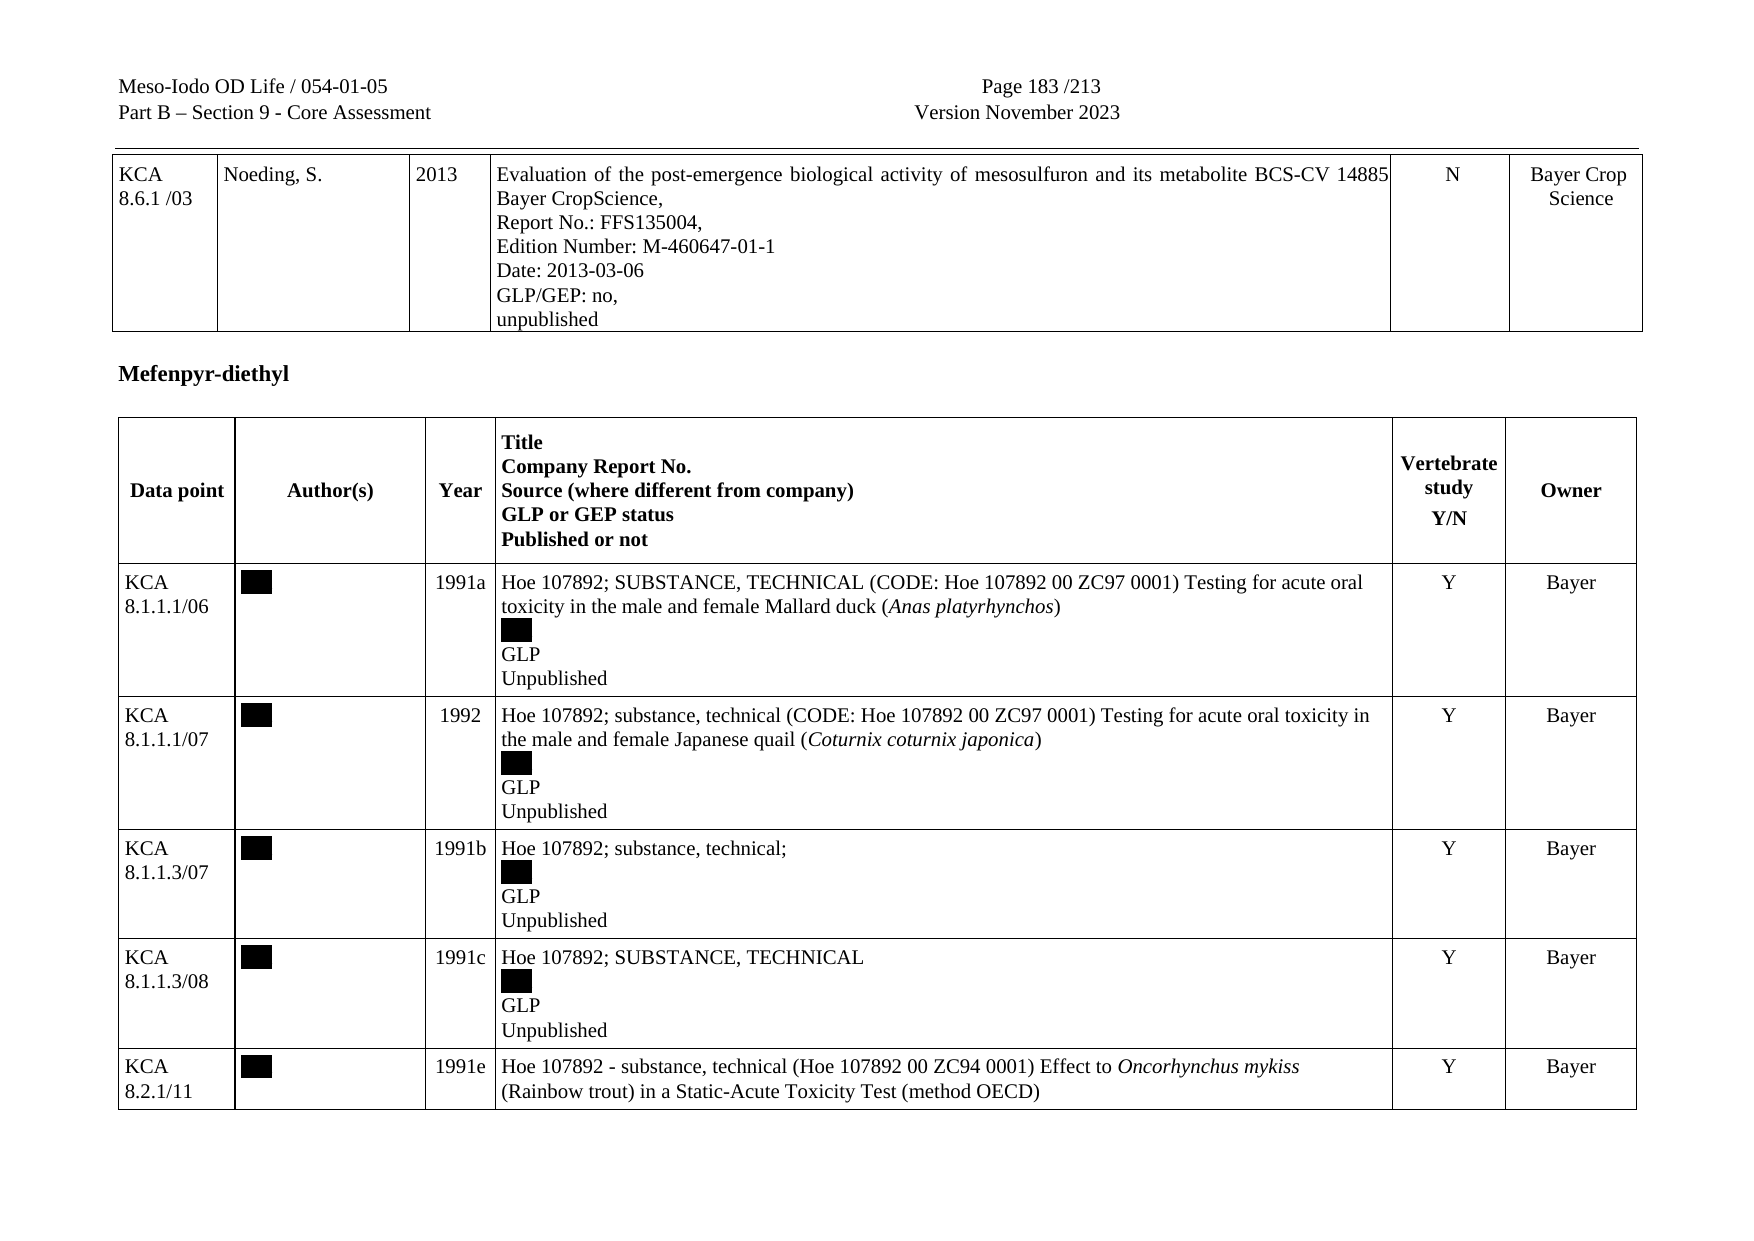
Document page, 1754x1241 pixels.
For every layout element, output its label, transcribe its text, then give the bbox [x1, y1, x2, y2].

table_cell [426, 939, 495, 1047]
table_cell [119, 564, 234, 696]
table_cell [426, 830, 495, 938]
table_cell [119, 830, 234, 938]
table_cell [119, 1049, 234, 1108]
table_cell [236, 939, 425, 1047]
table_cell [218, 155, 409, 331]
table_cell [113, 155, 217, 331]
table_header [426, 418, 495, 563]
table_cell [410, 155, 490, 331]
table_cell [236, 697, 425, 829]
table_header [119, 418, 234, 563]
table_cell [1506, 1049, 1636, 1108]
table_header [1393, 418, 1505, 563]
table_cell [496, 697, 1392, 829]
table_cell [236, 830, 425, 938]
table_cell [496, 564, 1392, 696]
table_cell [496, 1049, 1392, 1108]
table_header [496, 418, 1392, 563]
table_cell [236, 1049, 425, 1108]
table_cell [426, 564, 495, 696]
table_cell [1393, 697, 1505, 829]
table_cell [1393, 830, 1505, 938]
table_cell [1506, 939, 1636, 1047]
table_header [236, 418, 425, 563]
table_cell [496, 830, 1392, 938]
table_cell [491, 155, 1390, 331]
text Mefenpyr-diethyl [118, 360, 458, 386]
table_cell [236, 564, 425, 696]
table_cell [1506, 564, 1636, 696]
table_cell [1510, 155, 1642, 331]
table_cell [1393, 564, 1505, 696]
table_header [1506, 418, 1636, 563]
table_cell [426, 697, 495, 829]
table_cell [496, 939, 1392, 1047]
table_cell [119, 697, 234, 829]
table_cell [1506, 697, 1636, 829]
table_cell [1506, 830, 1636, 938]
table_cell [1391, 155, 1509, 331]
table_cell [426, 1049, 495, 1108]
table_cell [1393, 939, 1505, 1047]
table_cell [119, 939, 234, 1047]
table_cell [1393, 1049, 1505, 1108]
